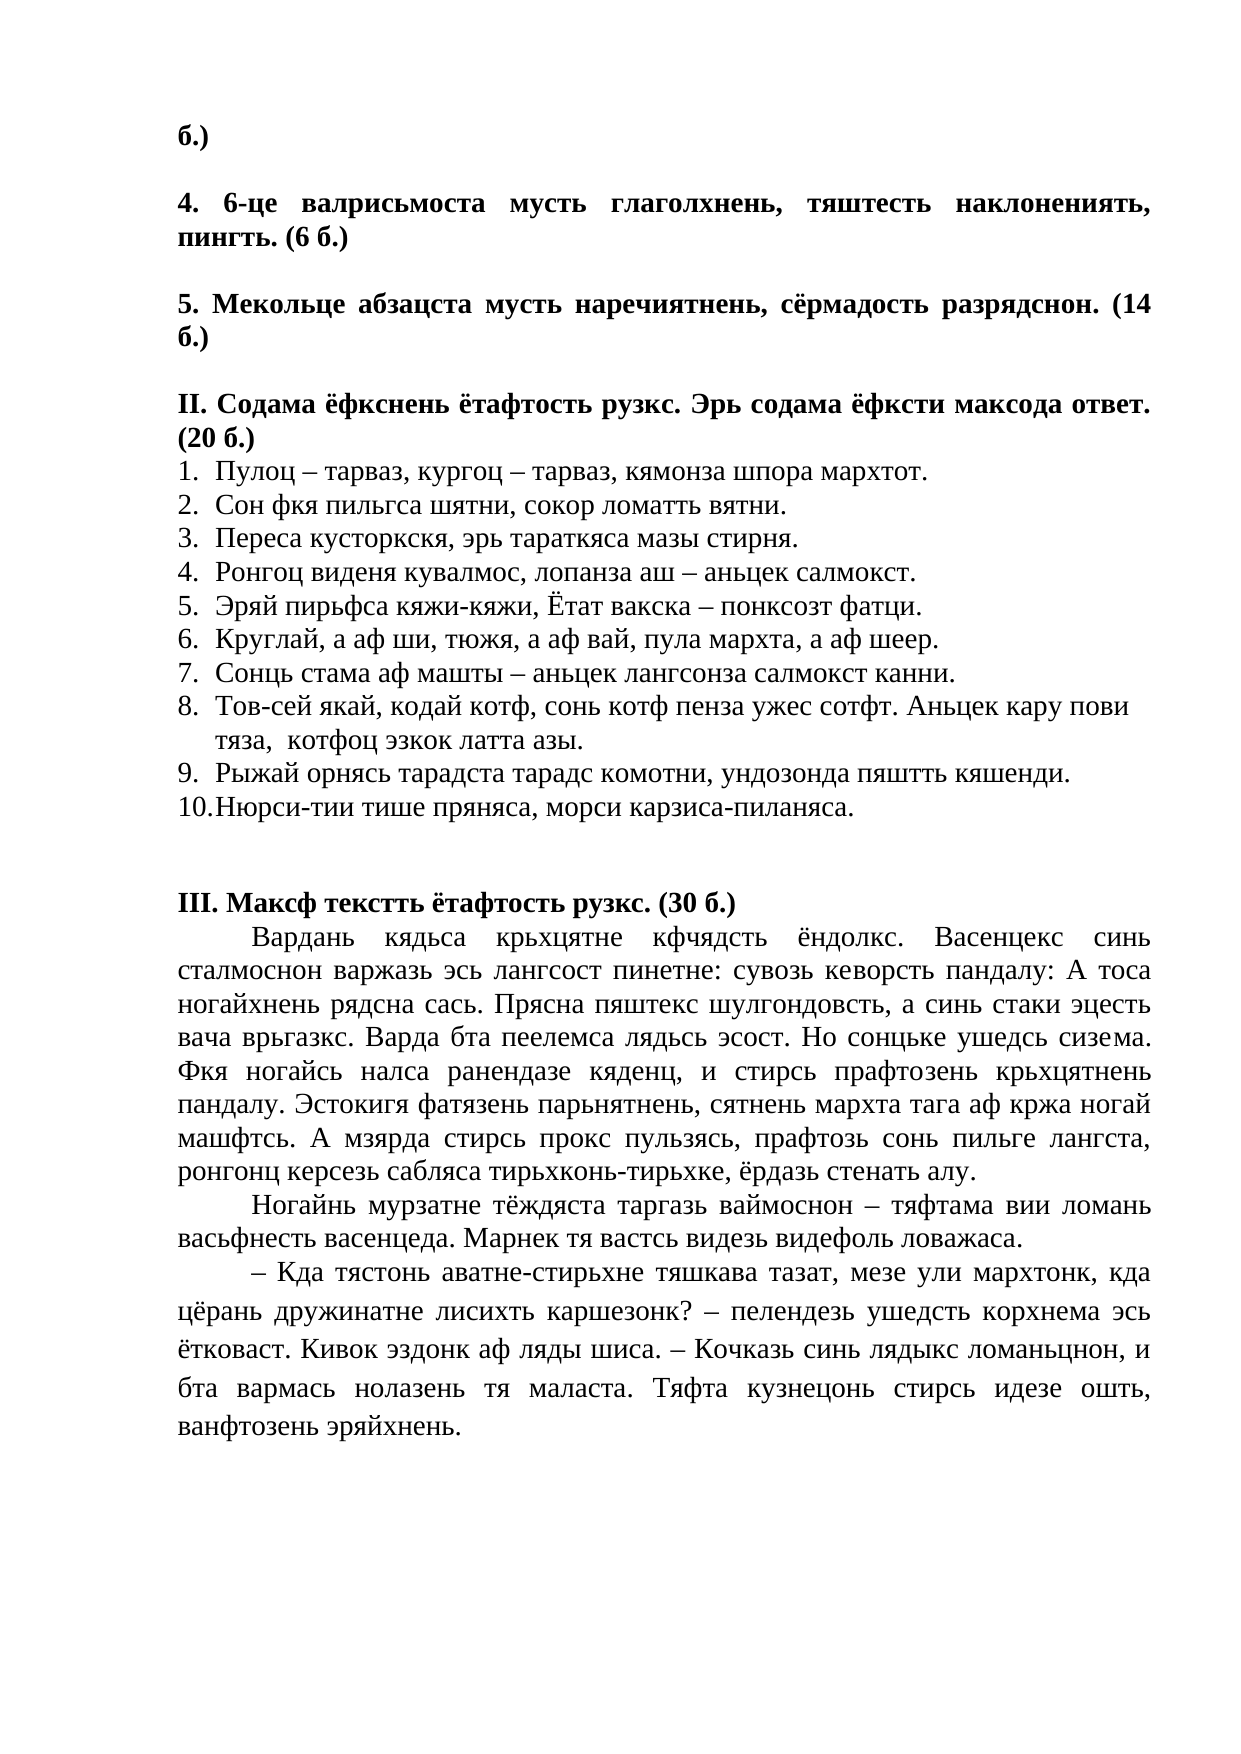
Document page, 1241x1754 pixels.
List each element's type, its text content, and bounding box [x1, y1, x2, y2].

list Нюрси-тии тише пряняса, морси карзиса-пиланяса. [177, 789, 1152, 822]
list Ронгоц виденя кувалмос, лопанза аш – аньцек салмокст. [177, 554, 1152, 588]
text Вардань кядьса крьхцятне кфчядсть ёндолкс. Васенцекс синь сталмоснон варжазь эсь лангсост пинетне: сувозь кеворсть пандалу: А тоса ногайхнень рядсна сась. Прясна пяштекс шулгондовсть, а синь стаки эцесть вача врьгазкс. Варда бта пеелемса лядьсь эсост. Но сонцьке ушедсь сизема. Фкя ногайсь налса ранендазе кяденц, и стирсь прафтозень крьхцятнень пандалу. Эстокигя фатязень парьнятнень, сятнень мархта тага аф кржа ногай машфтсь. А мзярда стирсь прокс пульзясь, прафтозь сонь пильге лангста, ронгонц керсезь сабляса тирьхконь-тирьхке, ёрдазь стенать алу. [177, 919, 1152, 1187]
list Переса кусторкскя, эрь тараткяса мазы стирня. [177, 521, 1152, 554]
text – Кда тястонь аватне-стирьхне тяшкава тазат, мезе ули мархтонк, кда цёрань дружинатне лисихть каршезонк? – пелендезь ушедсть корхнема эсь ётковаст. Кивок эздонк аф ляды шиса. – Кочказь синь лядыкс ломаньцнон, и бта вармась нолазень тя маласта. Тяфта кузнецонь стирсь идезе ошть, ванфтозень эряйхнень. [177, 1254, 1152, 1442]
list Рыжай орнясь тарадста тарадс комотни, ундозонда пяштть кяшенди. [177, 755, 1152, 789]
text Ногайнь мурзатне тёждяста таргазь ваймоснон – тяфтама вии ломань васьфнесть васенцеда. Марнек тя вастсь видезь видефоль ловажаса. [177, 1187, 1152, 1254]
list Сонць стама аф машты – аньцек лангсонза салмокст канни. [177, 655, 1152, 688]
text 5. Мекольце абзацста мусть наречиятнень, сёрмадость разрядснон. (14 б.) [177, 286, 1152, 353]
list Пулоц – тарваз, кургоц – тарваз, кямонза шпора мархтот. [177, 453, 1152, 487]
text II. Содама ёфкснень ётафтость рузкс. Эрь содама ёфксти максода ответ. (20 б.) [177, 386, 1152, 453]
text III. Максф текстть ётафтость рузкс. (30 б.) [177, 885, 1152, 919]
list Круглай, а аф ши, тюжя, а аф вай, пула мархта, а аф шеер. [177, 621, 1152, 655]
text 4. 6-це валрисьмоста мусть глаголхнень, тяштесть наклонениять, пингть. (6 б.) [177, 185, 1152, 252]
list Сон фкя пильгса шятни, сокор ломатть вятни. [177, 487, 1152, 521]
list Эряй пирьфса кяжи-кяжи, Ётат вакска – понксозт фатци. [177, 588, 1152, 621]
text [177, 118, 1152, 152]
list Тов-сей якай, кодай котф, сонь котф пенза ужес сотфт. Аньцек кару пови тяза, котфоц эзкок латта азы. [177, 688, 1152, 755]
